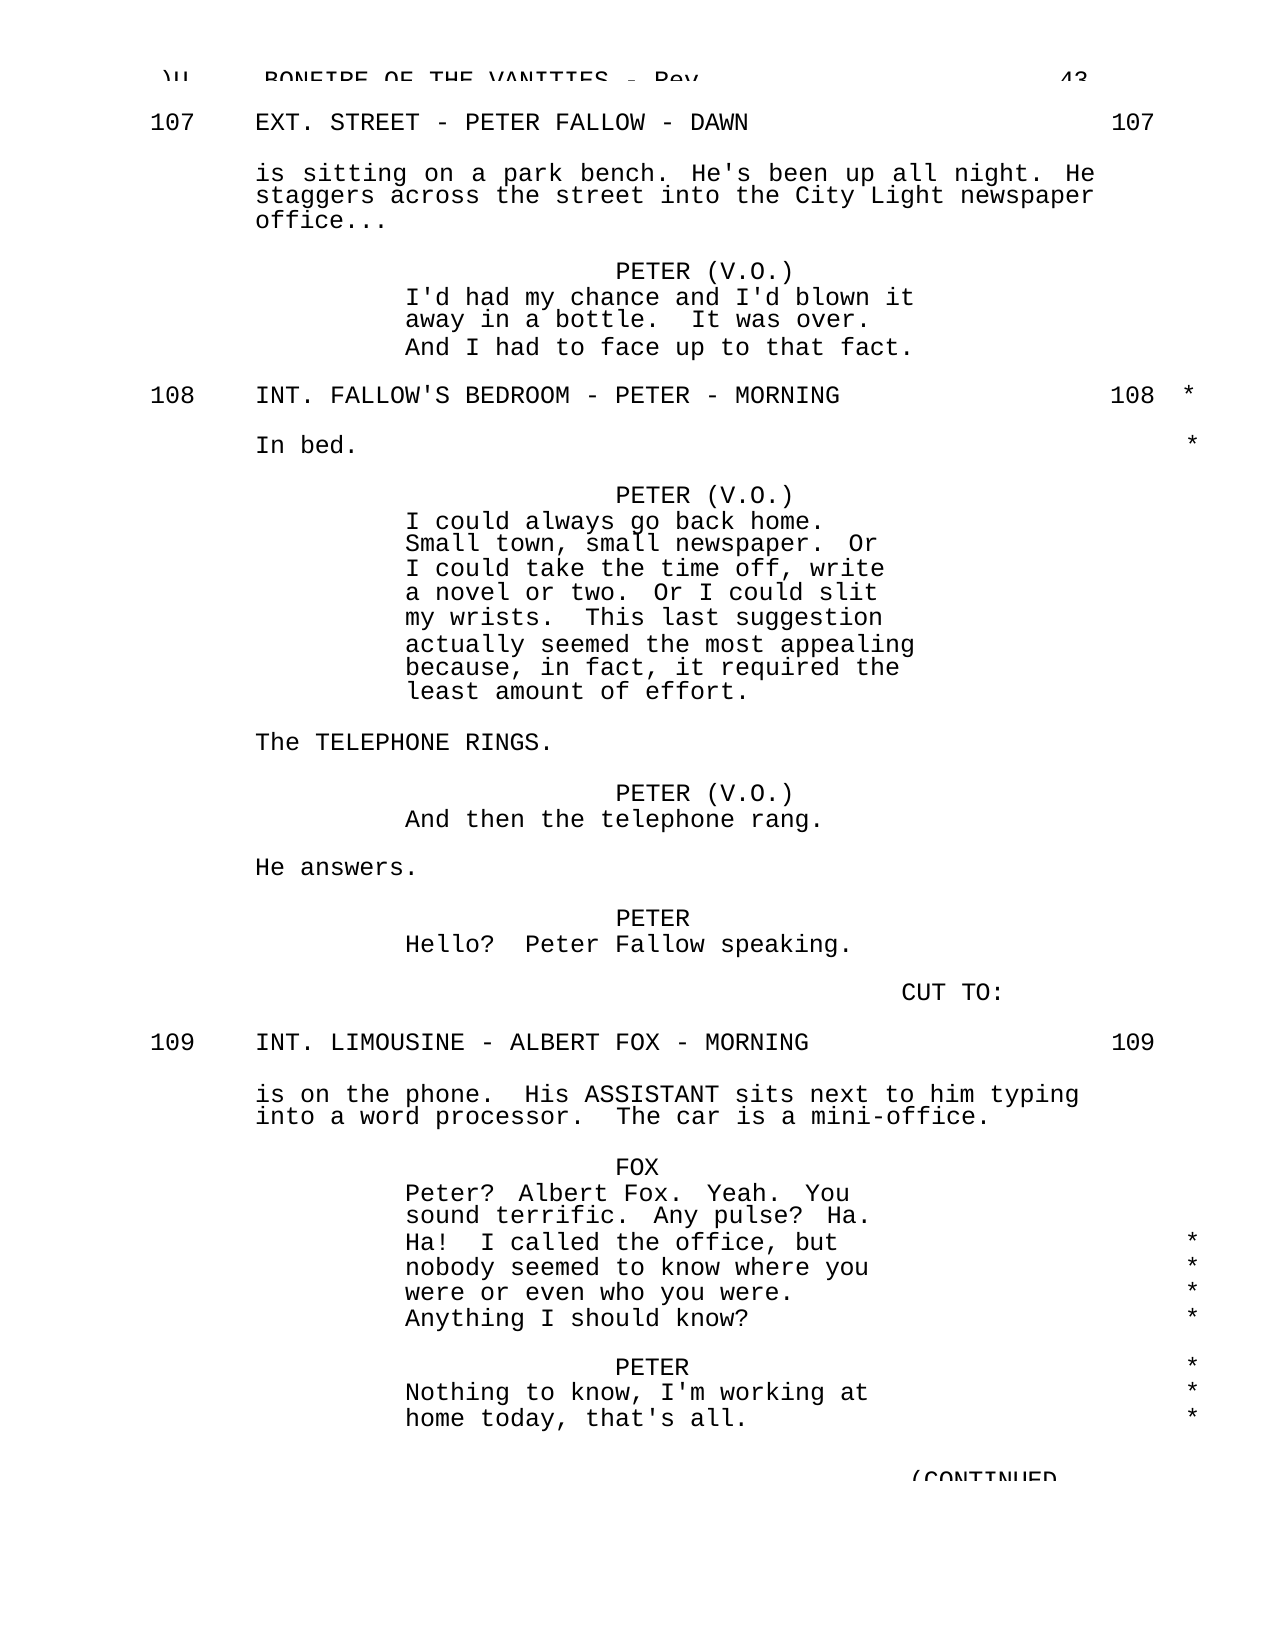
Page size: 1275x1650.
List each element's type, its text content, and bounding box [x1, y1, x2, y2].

subtitle PETER * [615, 1354, 1217, 1380]
text nobody seemed to know where you * [405, 1255, 1217, 1280]
subtitle EXT. STREET - PETER FALLOW - DAWN 107 [150, 109, 1217, 137]
subtitle PETER (V.O.) [254, 482, 1156, 509]
text And I had to face up to that fact. [405, 335, 1217, 361]
subtitle CUT TO: [133, 980, 1005, 1008]
text is sitting on a park bench. He's been up all night. He staggers across the street into the City Light newspaper office... [255, 162, 1095, 236]
text I could always go back home. Small town, small newspaper. Or I could take the time off, write a novel or two. Or I could slit my wrists. This last suggestion [405, 509, 885, 633]
text home today, that's all. * [405, 1405, 1217, 1432]
text were or even who you were. * [405, 1280, 1217, 1305]
text The TELEPHONE RINGS. [255, 730, 1217, 758]
list INT. LIMOUSINE - ALBERT FOX - MORNING 109 [150, 1030, 1217, 1058]
text He answers. [255, 855, 1217, 883]
text Peter? Albert Fox. Yeah. You sound terrific. Any pulse? Ha. [405, 1182, 905, 1231]
subtitle PETER [254, 905, 1051, 932]
text Nothing to know, I'm working at * [405, 1380, 1217, 1405]
text Ha! I called the office, but * [405, 1231, 1217, 1255]
subtitle PETER (V.O.) [254, 780, 1156, 807]
text I'd had my chance and I'd blown it away in a bottle. It was over. [405, 286, 915, 335]
text And then the telephone rang. [405, 807, 1217, 833]
subtitle FOX [615, 1154, 1217, 1181]
text Anything I should know? * [405, 1305, 1217, 1332]
list INT. FALLOW'S BEDROOM - PETER - MORNING 108 * In bed. * [150, 383, 1200, 461]
text actually seemed the most appealing because, in fact, it required the least amount of effort. [405, 633, 915, 707]
text is on the phone. His ASSISTANT sits next to him typing into a word processor. The car is a mini-office. [255, 1082, 1080, 1132]
text Hello? Peter Fallow speaking. [405, 932, 1217, 958]
subtitle PETER (V.O.) [254, 258, 1156, 285]
